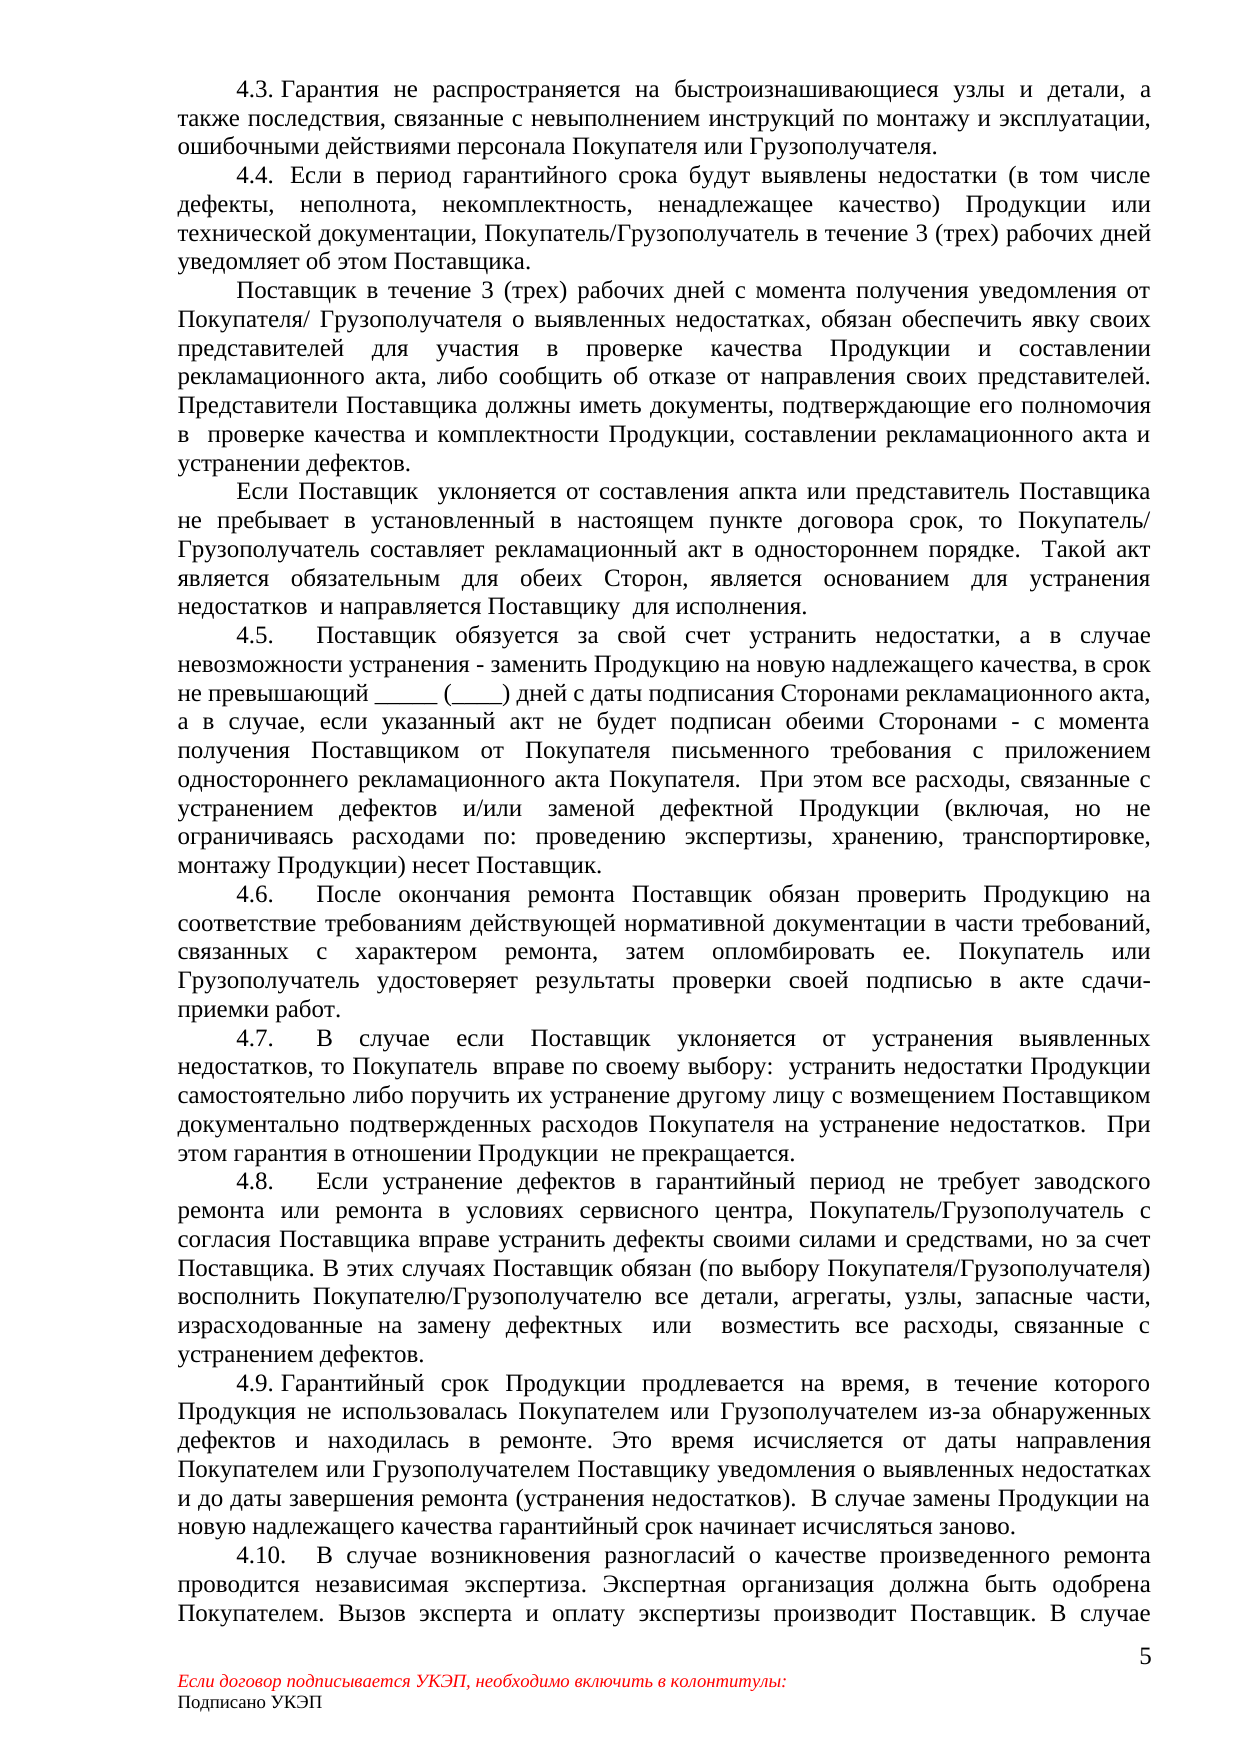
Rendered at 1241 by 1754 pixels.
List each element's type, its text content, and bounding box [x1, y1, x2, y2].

list Гарантийный срок Продукции продлевается на время, в течение которого Продукция не использовалась Покупателем или Грузополучателем из-за обнаруженных дефектов и находилась в ремонте. Это время исчисляется от даты направления Покупателем или Грузополучателем Поставщику уведомления о выявленных недостатках и до даты завершения ремонта (устранения недостатков). В случае замены Продукции на новую надлежащего качества гарантийный срок начинает исчисляться заново. [177, 1368, 1152, 1540]
list Гарантия не распространяется на быстроизнашивающиеся узлы и детали, а также последствия, связанные с невыполнением инструкций по монтажу и эксплуатации, ошибочными действиями персонала Покупателя или Грузополучателя. [177, 74, 1152, 160]
list В случае если Поставщик уклоняется от устранения выявленных недостатков, то Покупатель вправе по своему выбору: устранить недостатки Продукции самостоятельно либо поручить их устранение другому лицу с возмещением Поставщиком документально подтвержденных расходов Покупателя на устранение недостатков. При этом гарантия в отношении Продукции не прекращается. [177, 1023, 1152, 1166]
text Поставщик в течение 3 (трех) рабочих дней с момента получения уведомления от Покупателя/ Грузополучателя о выявленных недостатках, обязан обеспечить явку своих представителей для участия в проверке качества Продукции и составлении рекламационного акта, либо сообщить об отказе от направления своих представителей. Представители Поставщика должны иметь документы, подтверждающие его полномочия в проверке качества и комплектности Продукции, составлении рекламационного акта и устранении дефектов. [177, 275, 1152, 476]
list После окончания ремонта Поставщик обязан проверить Продукцию на соответствие требованиям действующей нормативной документации в части требований, связанных с характером ремонта, затем опломбировать ее. Покупатель или Грузополучатель удостоверяет результаты проверки своей подписью в акте сдачи-приемки работ. [177, 879, 1152, 1023]
list Если Поставщик уклоняется от составления апкта или представитель Поставщика не пребывает в установленный в настоящем пункте договора срок, то Покупатель/ Грузополучатель составляет рекламационный акт в одностороннем порядке. Такой акт является обязательным для обеих Сторон, является основанием для устранения недостатков и направляется Поставщику для исполнения. [177, 476, 1152, 620]
list Если в период гарантийного срока будут выявлены недостатки (в том числе дефекты, неполнота, некомплектность, ненадлежащее качество) Продукции или технической документации, Покупатель/Грузополучатель в течение 3 (трех) рабочих дней уведомляет об этом Поставщика. [177, 160, 1152, 275]
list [177, 1540, 1152, 1626]
list Если устранение дефектов в гарантийный период не требует заводского ремонта или ремонта в условиях сервисного центра, Покупатель/Грузополучатель с согласия Поставщика вправе устранить дефекты своими силами и средствами, но за счет Поставщика. В этих случаях Поставщик обязан (по выбору Покупателя/Грузополучателя) восполнить Покупателю/Грузополучателю все детали, агрегаты, узлы, запасные части, израсходованные на замену дефектных или возместить все расходы, связанные с устранением дефектов. [177, 1166, 1152, 1368]
list Поставщик обязуется за свой счет устранить недостатки, а в случае невозможности устранения - заменить Продукцию на новую надлежащего качества, в срок не превышающий _____ (____) дней с даты подписания Сторонами рекламационного акта, а в случае, если указанный акт не будет подписан обеими Сторонами - с момента получения Поставщиком от Покупателя письменного требования с приложением одностороннего рекламационного акта Покупателя. При этом все расходы, связанные с устранением дефектов и/или заменой дефектной Продукции (включая, но не ограничиваясь расходами по: проведению экспертизы, хранению, транспортировке, монтажу Продукции) несет Поставщик. [177, 620, 1152, 879]
